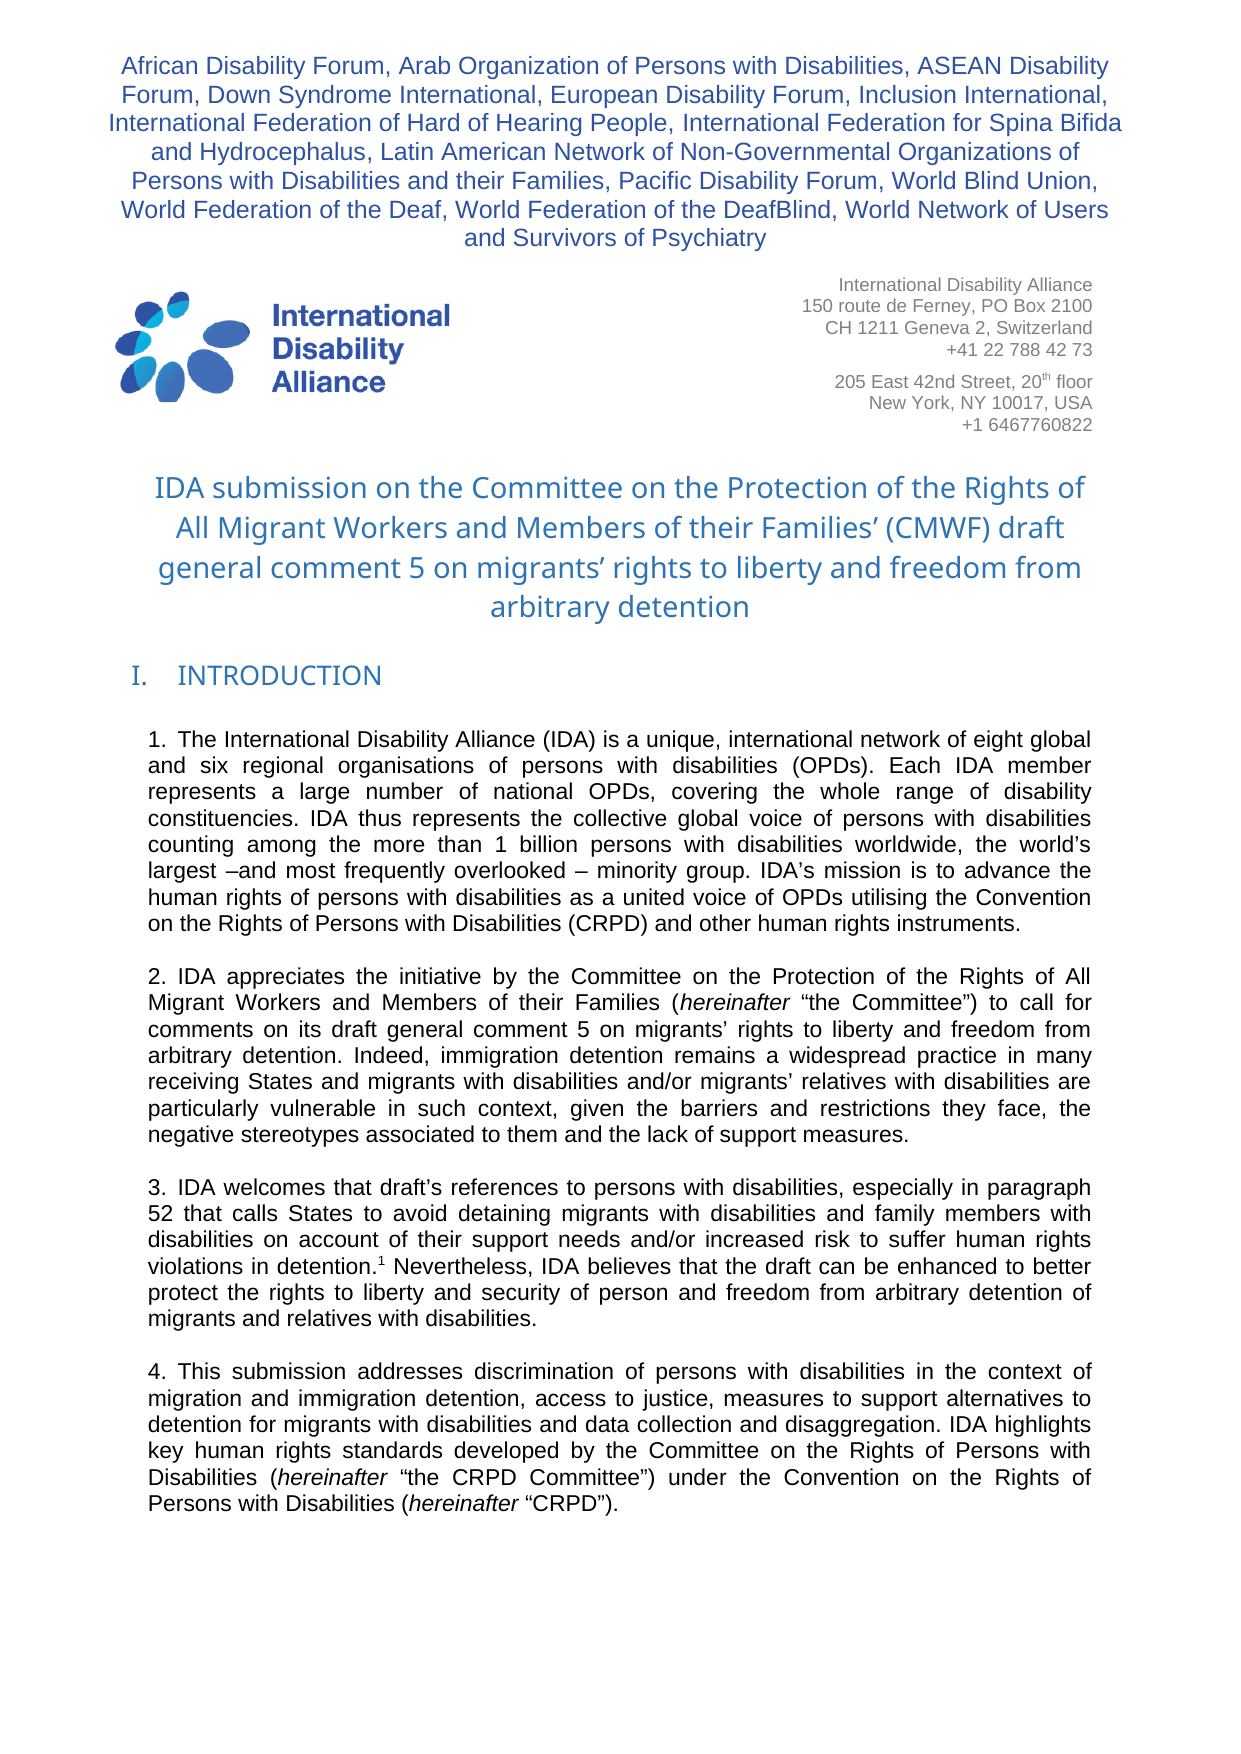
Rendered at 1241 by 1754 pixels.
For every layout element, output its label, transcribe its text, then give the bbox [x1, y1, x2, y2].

subtitle IDA submission on the Committee on the Protection of the Rights of All Migrant Workers and Members of their Families’ (CMWF) draft general comment 5 on migrants’ rights to liberty and freedom from arbitrary detention [148, 468, 1092, 626]
picture [108, 288, 459, 402]
list The International Disability Alliance (IDA) is a unique, international network of eight global and six regional organisations of persons with disabilities (OPDs). Each IDA member represents a large number of national OPDs, covering the whole range of disability constituencies. IDA thus represents the collective global voice of persons with disabilities counting among the more than 1 billion persons with disabilities worldwide, the world’s largest –and most frequently overlooked – minority group. IDA’s mission is to advance the human rights of persons with disabilities as a united voice of OPDs utilising the Convention on the Rights of Persons with Disabilities (CRPD) and other human rights instruments. [148, 726, 1092, 936]
list IDA appreciates the initiative by the Committee on the Protection of the Rights of All Migrant Workers and Members of their Families (hereinafter “the Committee”) to call for comments on its draft general comment 5 on migrants’ rights to liberty and freedom from arbitrary detention. Indeed, immigration detention remains a widespread practice in many receiving States and migrants with disabilities and/or migrants’ relatives with disabilities are particularly vulnerable in such context, given the barriers and restrictions they face, the negative stereotypes associated to them and the lack of support measures. [148, 963, 1092, 1147]
list IDA welcomes that draft’s references to persons with disabilities, especially in paragraph 52 that calls States to avoid detaining migrants with disabilities and family members with disabilities on account of their support needs and/or increased risk to suffer human rights violations in detention. Nevertheless, IDA believes that the draft can be enhanced to better protect the rights to liberty and security of person and freedom from arbitrary detention of migrants and relatives with disabilities. [148, 1174, 1092, 1332]
subtitle INTRODUCTION [148, 657, 1092, 694]
list This submission addresses discrimination of persons with disabilities in the context of migration and immigration detention, access to justice, measures to support alternatives to detention for migrants with disabilities and data collection and disaggregation. IDA highlights key human rights standards developed by the Committee on the Rights of Persons with Disabilities (hereinafter “the CRPD Committee”) under the Convention on the Rights of Persons with Disabilities (hereinafter “CRPD”). [148, 1358, 1092, 1516]
